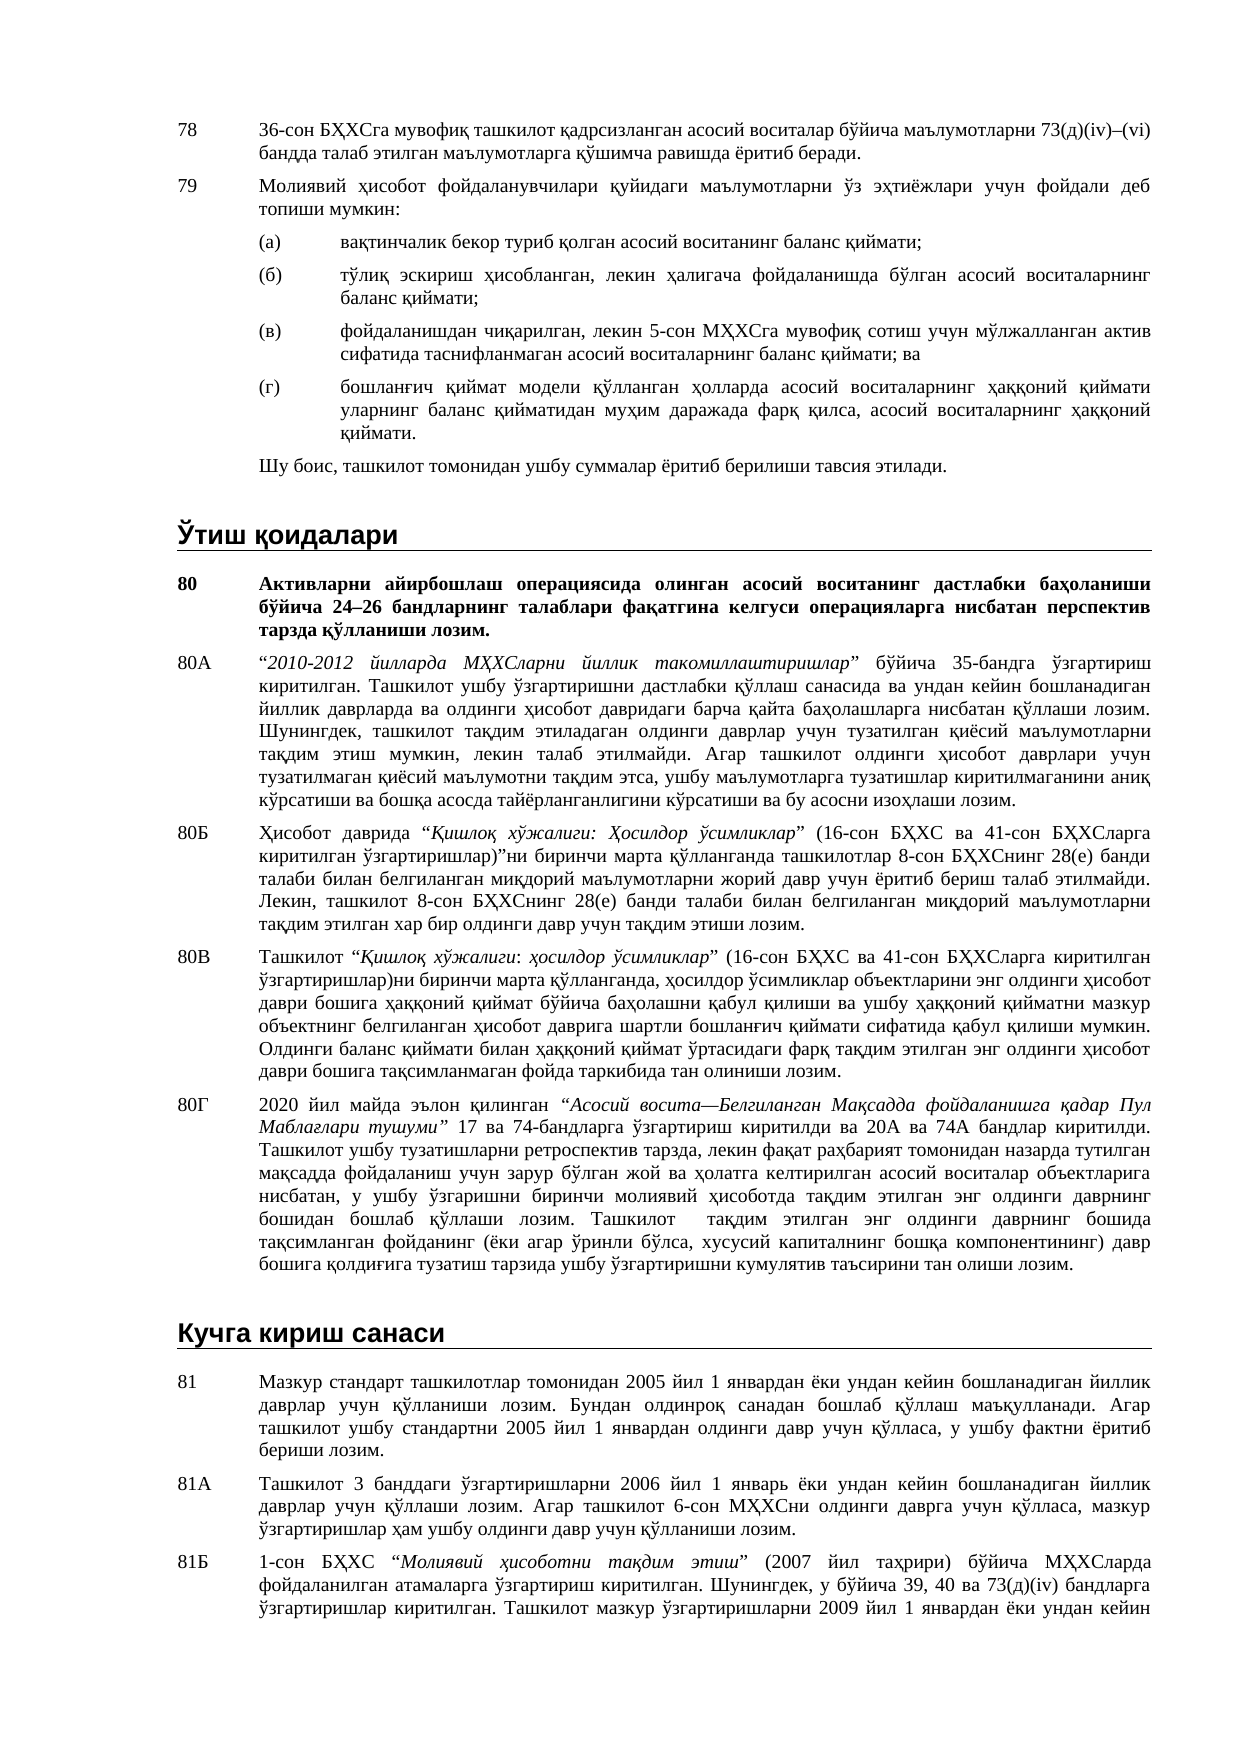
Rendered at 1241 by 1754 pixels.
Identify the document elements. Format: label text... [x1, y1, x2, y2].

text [177, 1551, 1152, 1619]
text 80А “2010-2012 йилларда МҲХСларни йиллик такомиллаштиришлар” бўйича 35-бандга ўзгартириш киритилган. Ташкилот ушбу ўзгартиришни дастлабки қўллаш санасида ва ундан кейин бошланадиган йиллик даврларда ва олдинги ҳисобот давридаги барча қайта баҳолашларга нисбатан қўллаши лозим. Шунингдек, ташкилот тақдим этиладаган олдинги даврлар учун тузатилган қиёсий маълумотларни тақдим этиш мумкин, лекин талаб этилмайди. Агар ташкилот олдинги ҳисобот даврлари учун тузатилмаган қиёсий маълумотни тақдим этса, ушбу маълумотларга тузатишлар киритилмаганини аниқ кўрсатиши ва бошқа асосда тайёрланганлигини кўрсатиши ва бу асосни изоҳлаши лозим. [177, 651, 1152, 811]
text 80Б Ҳисобот даврида “Қишлоқ хўжалиги: Ҳосилдор ўсимликлар” (16-сон БҲХС ва 41-сон БҲХСларга киритилган ўзгартиришлар)”ни биринчи марта қўлланганда ташкилотлар 8-сон БҲХСнинг 28(е) банди талаби билан белгиланган миқдорий маълумотларни жорий давр учун ёритиб бериш талаб этилмайди. Лекин, ташкилот 8-сон БҲХСнинг 28(е) банди талаби билан белгиланган миқдорий маълумотларни тақдим этилган хар бир олдинги давр учун тақдим этиши лозим. [177, 821, 1152, 935]
text (б) тўлиқ эскириш ҳисобланган, лекин ҳалигача фойдаланишда бўлган асосий воситаларнинг баланс қиймати; [259, 263, 1152, 309]
text Кучга кириш санаси [177, 1317, 1152, 1348]
text (в) фойдаланишдан чиқарилган, лекин 5-сон МҲХСга мувофиқ сотиш учун мўлжалланган актив сифатида таснифланмаган асосий воситаларнинг баланс қиймати; ва [259, 319, 1152, 365]
text Шу боис, ташкилот томонидан ушбу суммалар ёритиб берилиши тавсия этилади. [259, 454, 1152, 477]
text Ўтиш қоидалари [177, 519, 1152, 550]
text (a) вақтинчалик бекор туриб қолган асосий воситанинг баланс қиймати; [259, 230, 1152, 253]
text 81 Мазкур стандарт ташкилотлар томонидан 2005 йил 1 январдан ёки ундан кейин бошланадиган йиллик даврлар учун қўлланиши лозим. Бундан олдинроқ санадан бошлаб қўллаш маъқулланади. Агар ташкилот ушбу стандартни 2005 йил 1 январдан олдинги давр учун қўлласа, у ушбу фактни ёритиб бериши лозим. [177, 1370, 1152, 1461]
text 80В Ташкилот “Қишлоқ хўжалиги: ҳосилдор ўсимликлар” (16-сон БҲХС ва 41-сон БҲХСларга киритилган ўзгартиришлар)ни биринчи марта қўлланганда, ҳосилдор ўсимликлар объектларини энг олдинги ҳисобот даври бошига ҳаққоний қиймат бўйича баҳолашни қабул қилиши ва ушбу ҳаққоний қийматни мазкур объектнинг белгиланган ҳисобот даврига шартли бошланғич қиймати сифатида қабул қилиши мумкин. Олдинги баланс қиймати билан ҳаққоний қиймат ўртасидаги фарқ тақдим этилган энг олдинги ҳисобот даври бошига тақсимланмаган фойда таркибида тан олиниши лозим. [177, 945, 1152, 1082]
text (г) бошланғич қиймат модели қўлланган ҳолларда асосий воситаларнинг ҳаққоний қиймати уларнинг баланс қийматидан муҳим даражада фарқ қилса, асосий воситаларнинг ҳаққоний қиймати. [259, 376, 1152, 444]
text 79 Молиявий ҳисобот фойдаланувчилари қуйидаги маълумотларни ўз эҳтиёжлари учун фойдали деб топиши мумкин: [177, 174, 1152, 220]
text 80 Активларни айирбошлаш операциясида олинган асосий воситанинг дастлабки баҳоланиши бўйича 24–26 бандларнинг талаблари фақатгина келгуси операцияларга нисбатан перспектив тарзда қўлланиши лозим. [177, 572, 1152, 640]
text 81A Ташкилот 3 банддаги ўзгартиришларни 2006 йил 1 январь ёки ундан кейин бошланадиган йиллик даврлар учун қўллаши лозим. Агар ташкилот 6-сон МҲХСни олдинги даврга учун қўлласа, мазкур ўзгартиришлар ҳам ушбу олдинги давр учун қўлланиши лозим. [177, 1472, 1152, 1540]
text 80Г 2020 йил майда эълон қилинган “Асосий восита—Белгиланган Мақсадда фойдаланишга қадар Пул Маблағлари тушуми” 17 ва 74-бандларга ўзгартириш киритилди ва 20A ва 74А бандлар киритилди. Ташкилот ушбу тузатишларни ретроспектив тарзда, лекин фақат раҳбарият томонидан назарда тутилган мақсадда фойдаланиш учун зарур бўлган жой ва ҳолатга келтирилган асосий воситалар объектларига нисбатан, у ушбу ўзгаришни биринчи молиявий ҳисоботда тақдим этилган энг олдинги даврнинг бошидан бошлаб қўллаши лозим. Ташкилот тақдим этилган энг олдинги даврнинг бошида тақсимланган фойданинг (ёки агар ўринли бўлса, хусусий капиталнинг бошқа компонентининг) давр бошига қолдиғига тузатиш тарзида ушбу ўзгартиришни кумулятив таъсирини тан олиши лозим. [177, 1093, 1152, 1275]
text 78 36-сон БҲХСга мувофиқ ташкилот қадрсизланган асосий воситалар бўйича маълумотларни 73(д)(iv)–(vi) бандда талаб этилган маълумотларга қўшимча равишда ёритиб беради. [177, 118, 1152, 164]
